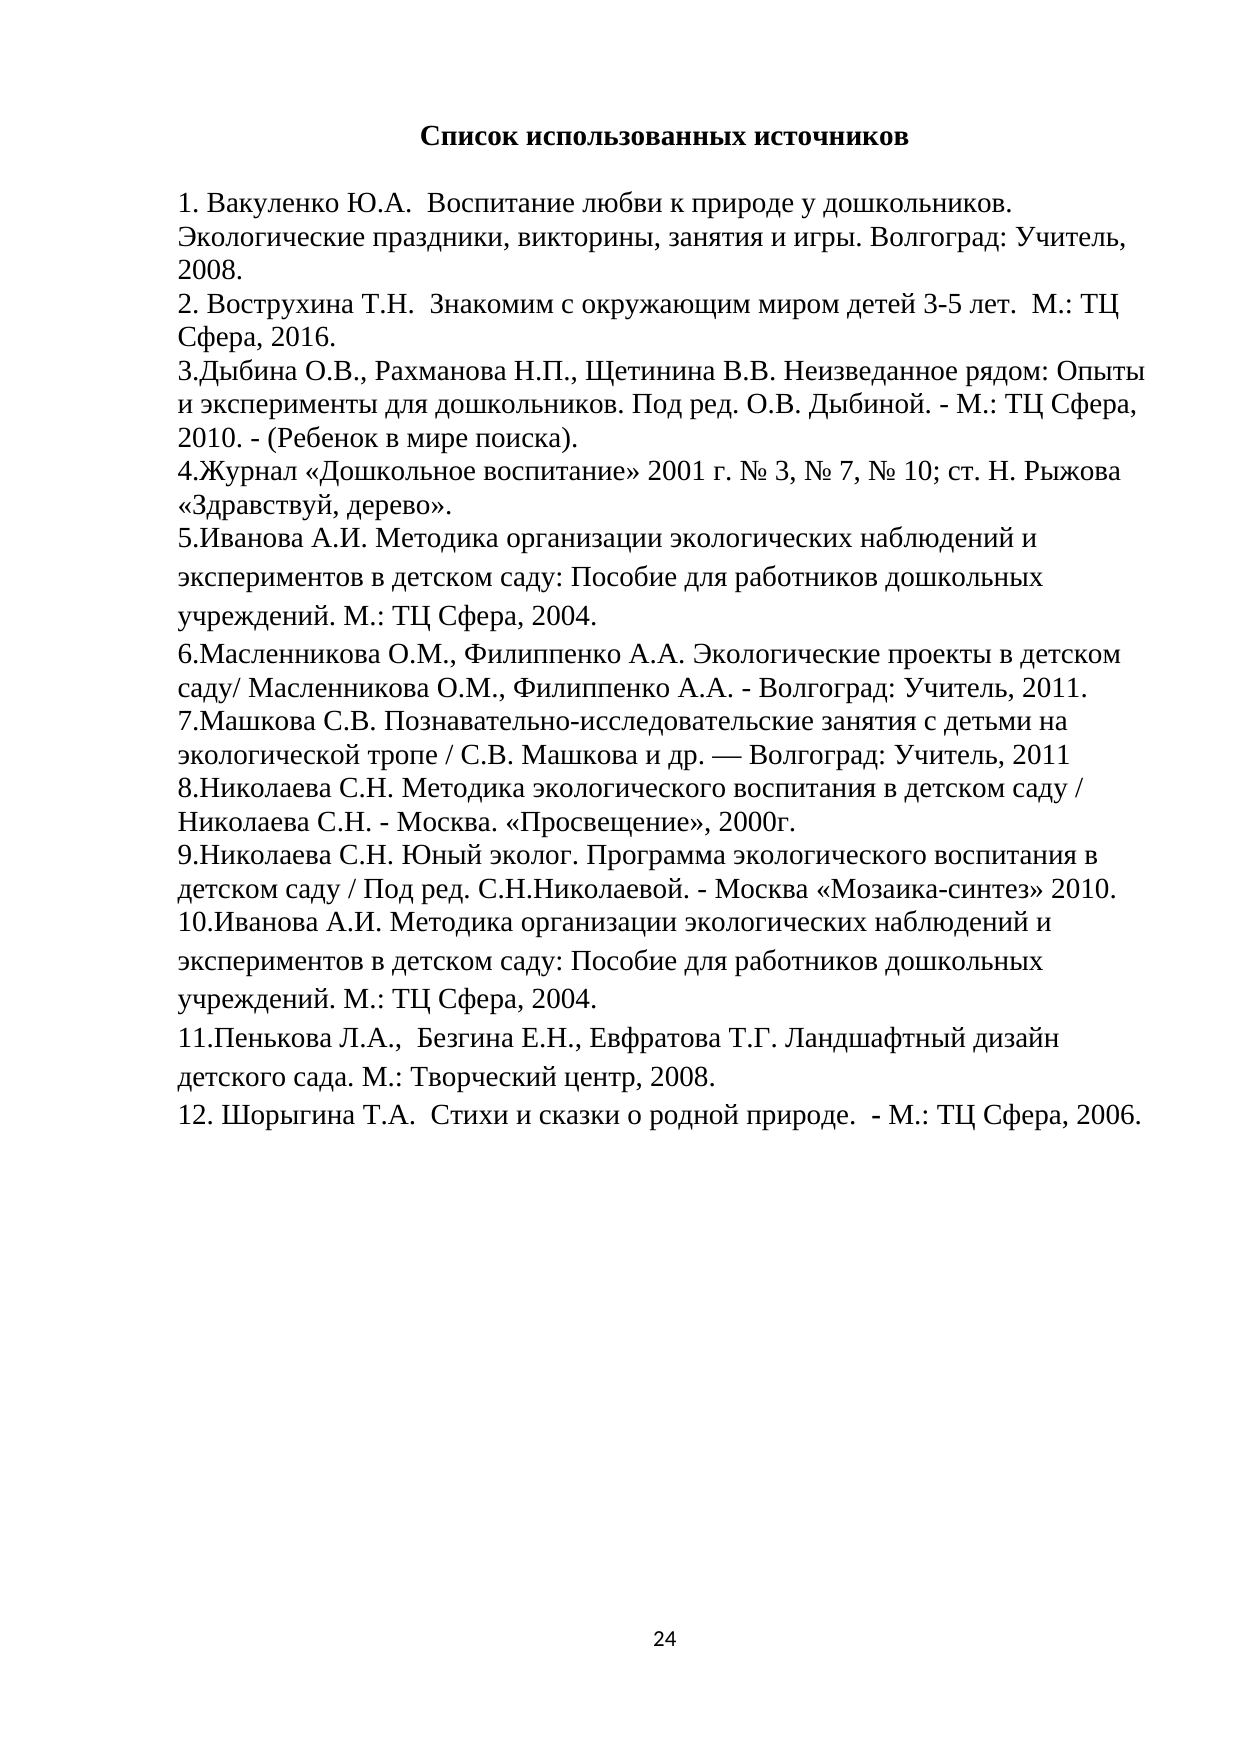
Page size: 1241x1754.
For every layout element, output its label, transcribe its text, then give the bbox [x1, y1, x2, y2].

text 6.Масленникова О.М., Филиппенко А.А. Экологические проекты в детском саду/ Масленникова О.М., Филиппенко А.А. - Волгоград: Учитель, 2011. [177, 636, 1152, 703]
text 5.Иванова А.И. Методика организации экологических наблюдений и экспериментов в детском саду: Пособие для работников дошкольных учреждений. М.: ТЦ Сфера, 2004. [177, 521, 1152, 631]
text 7.Машкова С.В. Познавательно-исследовательские занятия с детьми на экологической тропе / С.В. Машкова и др. — Волгоград: Учитель, 2011 [177, 703, 1152, 770]
text 3.Дыбина О.В., Рахманова Н.П., Щетинина В.В. Неизведанное рядом: Опыты и эксперименты для дошкольников. Под ред. О.В. Дыбиной. - М.: ТЦ Сфера, 2010. - (Ребенок в мире поиска). [177, 353, 1152, 453]
text 4.Журнал «Дошкольное воспитание» 2001 г. № 3, № 7, № 10; ст. Н. Рыжова «Здравствуй, дерево». [177, 453, 1152, 521]
text 10.Иванова А.И. Методика организации экологических наблюдений и экспериментов в детском саду: Пособие для работников дошкольных учреждений. М.: ТЦ Сфера, 2004. [177, 904, 1152, 1015]
subtitle 1. Вакуленко Ю.А. Воспитание любви к природе у дошкольников. Экологические праздники, викторины, занятия и игры. Волгоград: Учитель, 2008. [177, 185, 1152, 286]
subtitle 12. Шорыгина Т.А. Стихи и сказки о родной природе. - М.: ТЦ Сфера, 2006. [177, 1097, 1152, 1131]
text 11.Пенькова Л.А., Безгина Е.Н., Евфратова Т.Г. Ландшафтный дизайн детского сада. М.: Творческий центр, 2008. [177, 1020, 1152, 1092]
subtitle 2. Вострухина Т.Н. Знакомим с окружающим миром детей 3-5 лет. М.: ТЦ Сфера, 2016. [177, 286, 1152, 353]
text Список использованных источников [177, 118, 1152, 152]
text 8.Николаева С.Н. Методика экологического воспитания в детском саду / Николаева С.Н. - Москва. «Просвещение», 2000г. [177, 770, 1152, 837]
text 9.Николаева С.Н. Юный эколог. Программа экологического воспитания в детском саду / Под ред. С.Н.Николаевой. - Москва «Мозаика-синтез» 2010. [177, 837, 1152, 904]
